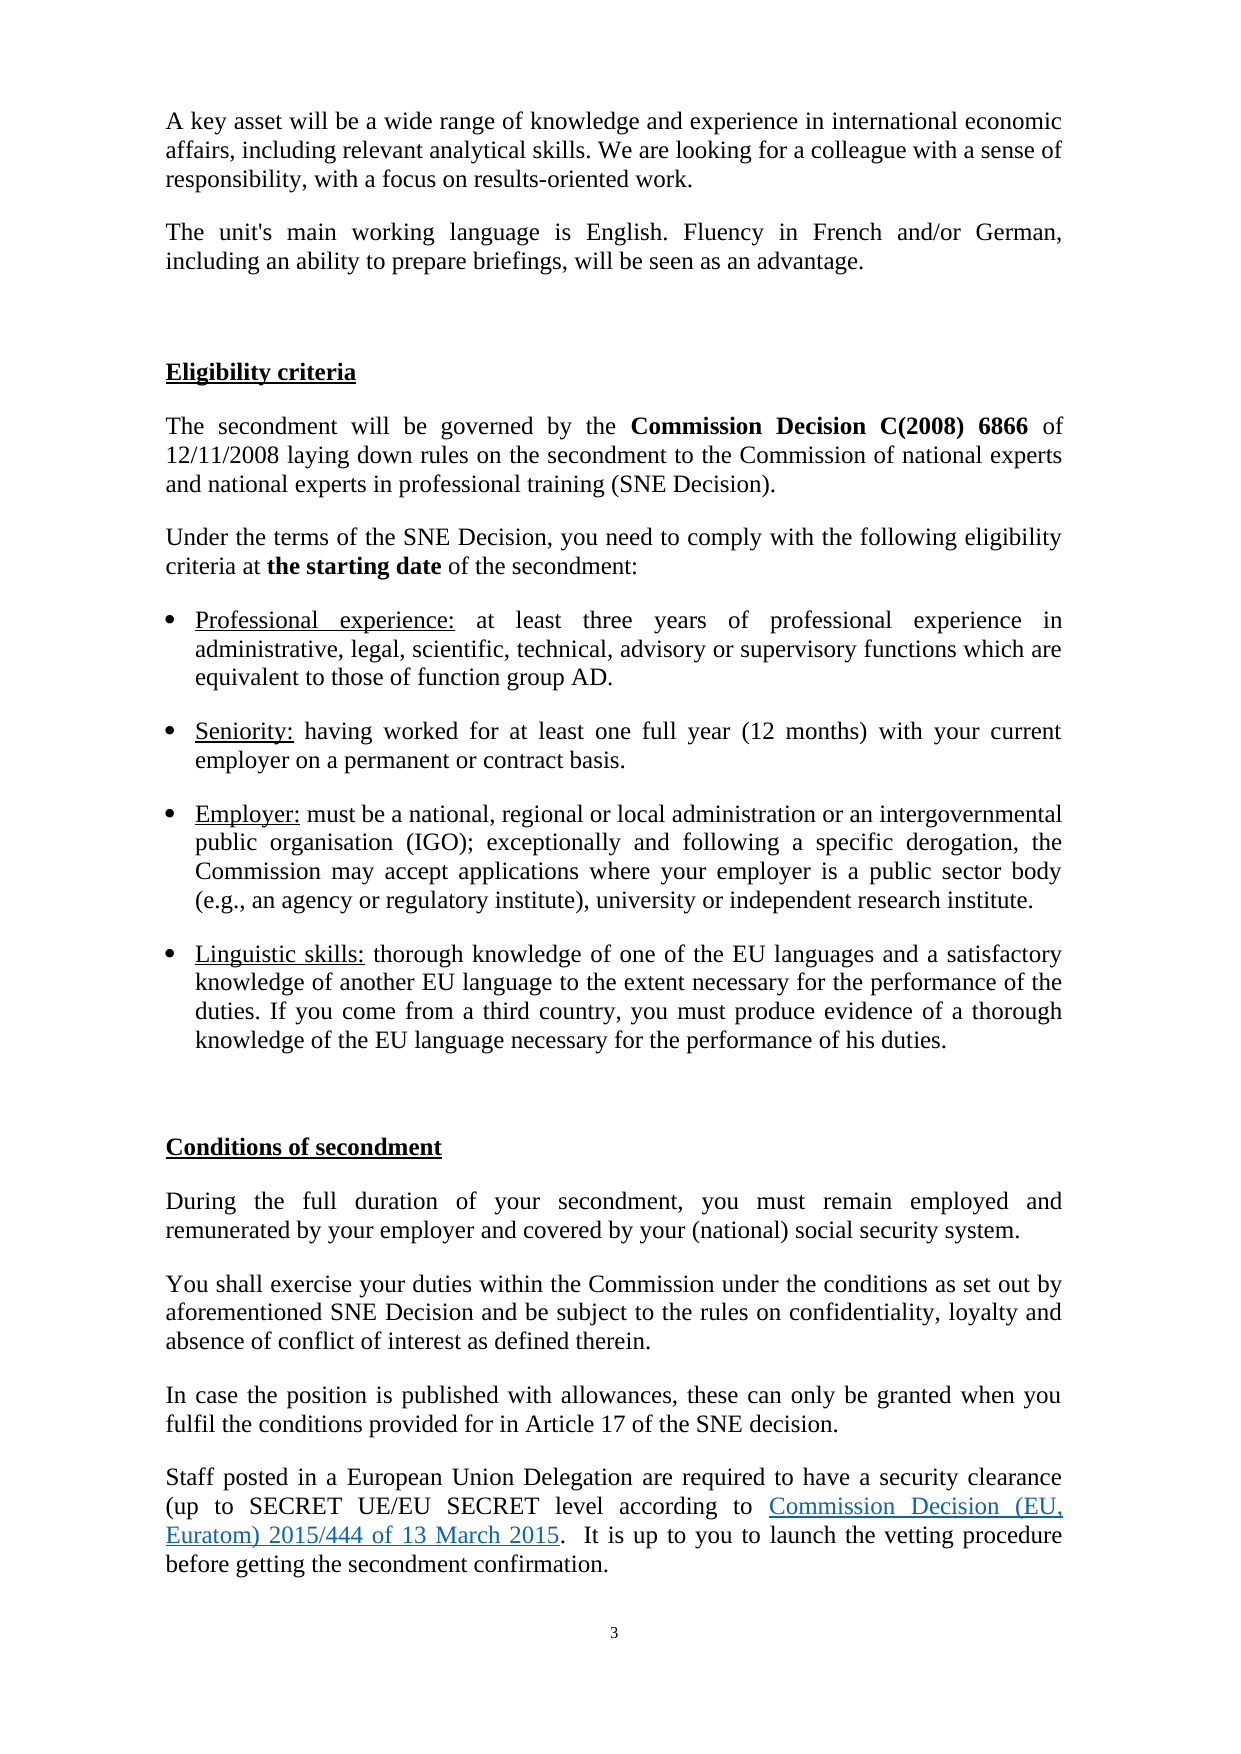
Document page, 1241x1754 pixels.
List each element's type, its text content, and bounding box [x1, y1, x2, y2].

text Under the terms of the SNE Decision, you need to comply with the following eligibility criteria at the starting date of the secondment: [165, 522, 1063, 580]
list Conditions of secondment [165, 1132, 1063, 1161]
text Staff posted in a European Union Delegation are required to have a security clearance (up to SECRET UE/EU SECRET level according to Commission Decision (EU, Euratom) 2015/444 of 13 March 2015. It is up to you to launch the vetting procedure before getting the secondment confirmation. [165, 1462, 1063, 1577]
list Linguistic skills: thorough knowledge of one of the EU languages and a satisfactory knowledge of another EU language to the extent necessary for the performance of the duties. If you come from a third country, you must produce evidence of a thorough knowledge of the EU language necessary for the performance of his duties. [165, 939, 1063, 1054]
list Eligibility criteria [165, 357, 1063, 386]
text In case the position is published with allowances, these can only be granted when you fulfil the conditions provided for in Article 17 of the SNE decision. [165, 1380, 1063, 1437]
text The secondment will be governed by the Commission Decision C(2008) 6866 of 12/11/2008 laying down rules on the secondment to the Commission of national experts and national experts in professional training (SNE Decision). [165, 411, 1063, 497]
list Professional experience: at least three years of professional experience in administrative, legal, scientific, technical, advisory or supervisory functions which are equivalent to those of function group AD. [165, 605, 1063, 691]
text You shall exercise your duties within the Commission under the conditions as set out by aforementioned SNE Decision and be subject to the rules on confidentiality, loyalty and absence of conflict of interest as defined therein. [165, 1269, 1063, 1355]
list Employer: must be a national, regional or local administration or an intergovernmental public organisation (IGO); exceptionally and following a specific derogation, the Commission may accept applications where your employer is a public sector body (e.g., an agency or regulatory institute), university or independent research institute. [165, 799, 1063, 914]
text During the full duration of your secondment, you must remain employed and remunerated by your employer and covered by your (national) social security system. [165, 1186, 1063, 1244]
list Seniority: having worked for at least one full year (12 months) with your current employer on a permanent or contract basis. [165, 716, 1063, 774]
